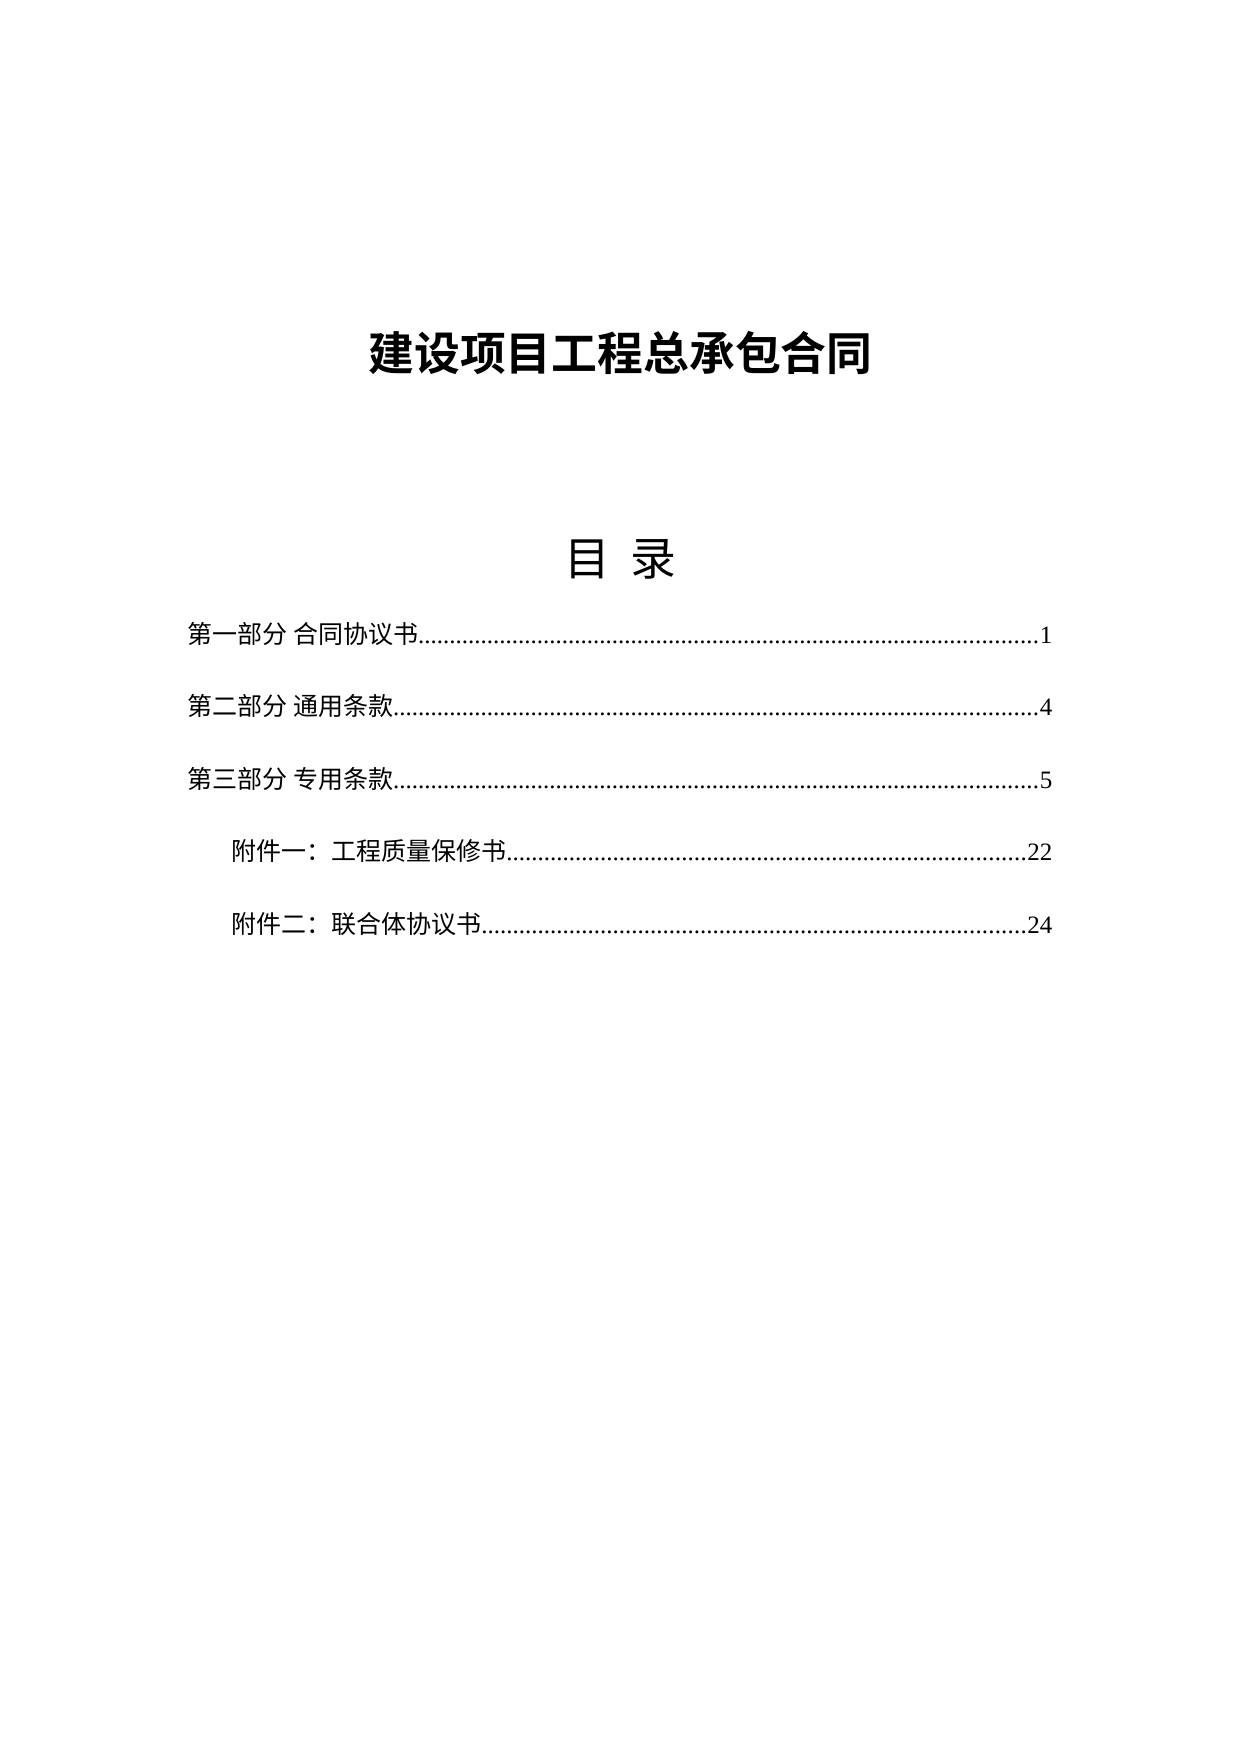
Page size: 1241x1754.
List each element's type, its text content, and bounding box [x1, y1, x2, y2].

text 第二部分 通用条款 4 [187, 687, 1053, 723]
text 附件二：联合体协议书 24 [231, 904, 1053, 940]
text 目 录 [187, 523, 1053, 589]
text 第三部分 专用条款 5 [187, 759, 1053, 795]
text 附件一：工程质量保修书 22 [231, 832, 1053, 868]
text 第一部分 合同协议书 1 [187, 614, 1053, 650]
text 建设项目工程总承包合同 [187, 318, 1053, 384]
